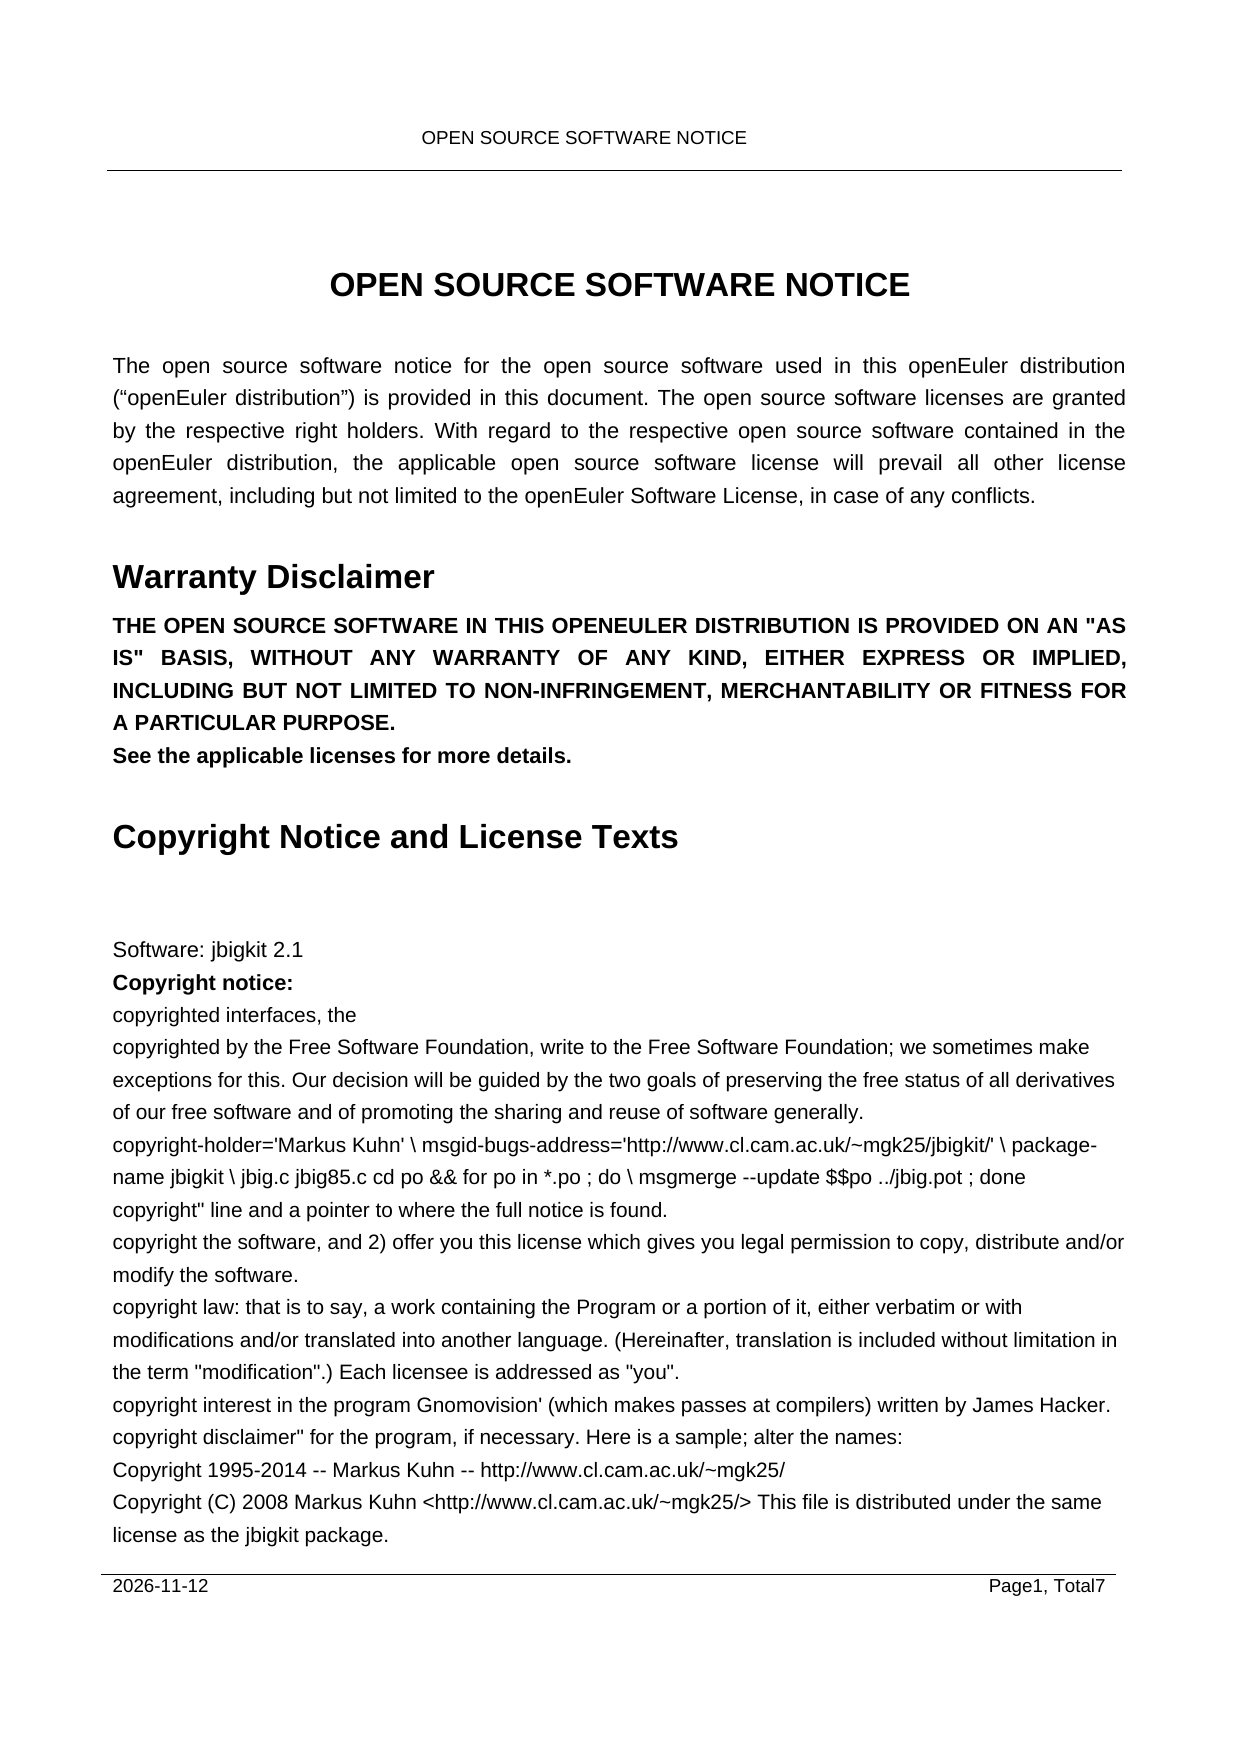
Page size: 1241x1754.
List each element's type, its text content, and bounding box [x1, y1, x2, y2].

text Warranty Disclaimer [112, 544, 1128, 609]
text The open source software notice for the open source software used in this openEuler distribution (“openEuler distribution”) is provided in this document. The open source software licenses are granted by the respective right holders. With regard to the respective open source software contained in the openEuler distribution, the applicable open source software license will prevail all other license agreement, including but not limited to the openEuler Software License, in case of any conflicts. [112, 349, 1128, 511]
text Copyright (C) 2008 Markus Kuhn <http://www.cl.cam.ac.uk/~mgk25/> This file is distributed under the same license as the jbigkit package. [112, 1486, 1128, 1551]
text copyright the software, and 2) offer you this license which gives you legal permission to copy, distribute and/or modify the software. [112, 1226, 1128, 1291]
text Software: jbigkit 2.1 [112, 933, 1128, 966]
text copyrighted interfaces, the [112, 998, 1128, 1031]
text OPEN SOURCE SOFTWARE NOTICE [112, 251, 1128, 316]
text copyright" line and a pointer to where the full notice is found. [112, 1193, 1128, 1226]
text copyright disclaimer" for the program, if necessary. Here is a sample; alter the names: [112, 1421, 1128, 1453]
text copyright law: that is to say, a work containing the Program or a portion of it, either verbatim or with modifications and/or translated into another language. (Hereinafter, translation is included without limitation in the term "modification".) Each licensee is addressed as "you". [112, 1291, 1128, 1388]
text Copyright notice: [112, 966, 1128, 998]
text copyrighted by the Free Software Foundation, write to the Free Software Foundation; we sometimes make exceptions for this. Our decision will be guided by the two goals of preserving the free status of all derivatives of our free software and of promoting the sharing and reuse of software generally. [112, 1031, 1128, 1128]
text copyright-holder='Markus Kuhn' \ msgid-bugs-address='http://www.cl.cam.ac.uk/~mgk25/jbigkit/' \ package-name jbigkit \ jbig.c jbig85.c cd po && for po in *.po ; do \ msgmerge --update $$po ../jbig.pot ; done [112, 1128, 1128, 1193]
text Copyright 1995-2014 -- Markus Kuhn -- http://www.cl.cam.ac.uk/~mgk25/ [112, 1453, 1128, 1486]
text THE OPEN SOURCE SOFTWARE IN THIS OPENEULER DISTRIBUTION IS PROVIDED ON AN "AS IS" BASIS, WITHOUT ANY WARRANTY OF ANY KIND, EITHER EXPRESS OR IMPLIED, INCLUDING BUT NOT LIMITED TO NON-INFRINGEMENT, MERCHANTABILITY OR FITNESS FOR A PARTICULAR PURPOSE. See the applicable licenses for more details. [112, 609, 1128, 771]
text copyright interest in the program Gnomovision' (which makes passes at compilers) written by James Hacker. [112, 1388, 1128, 1421]
text Copyright Notice and License Texts [112, 804, 1128, 869]
